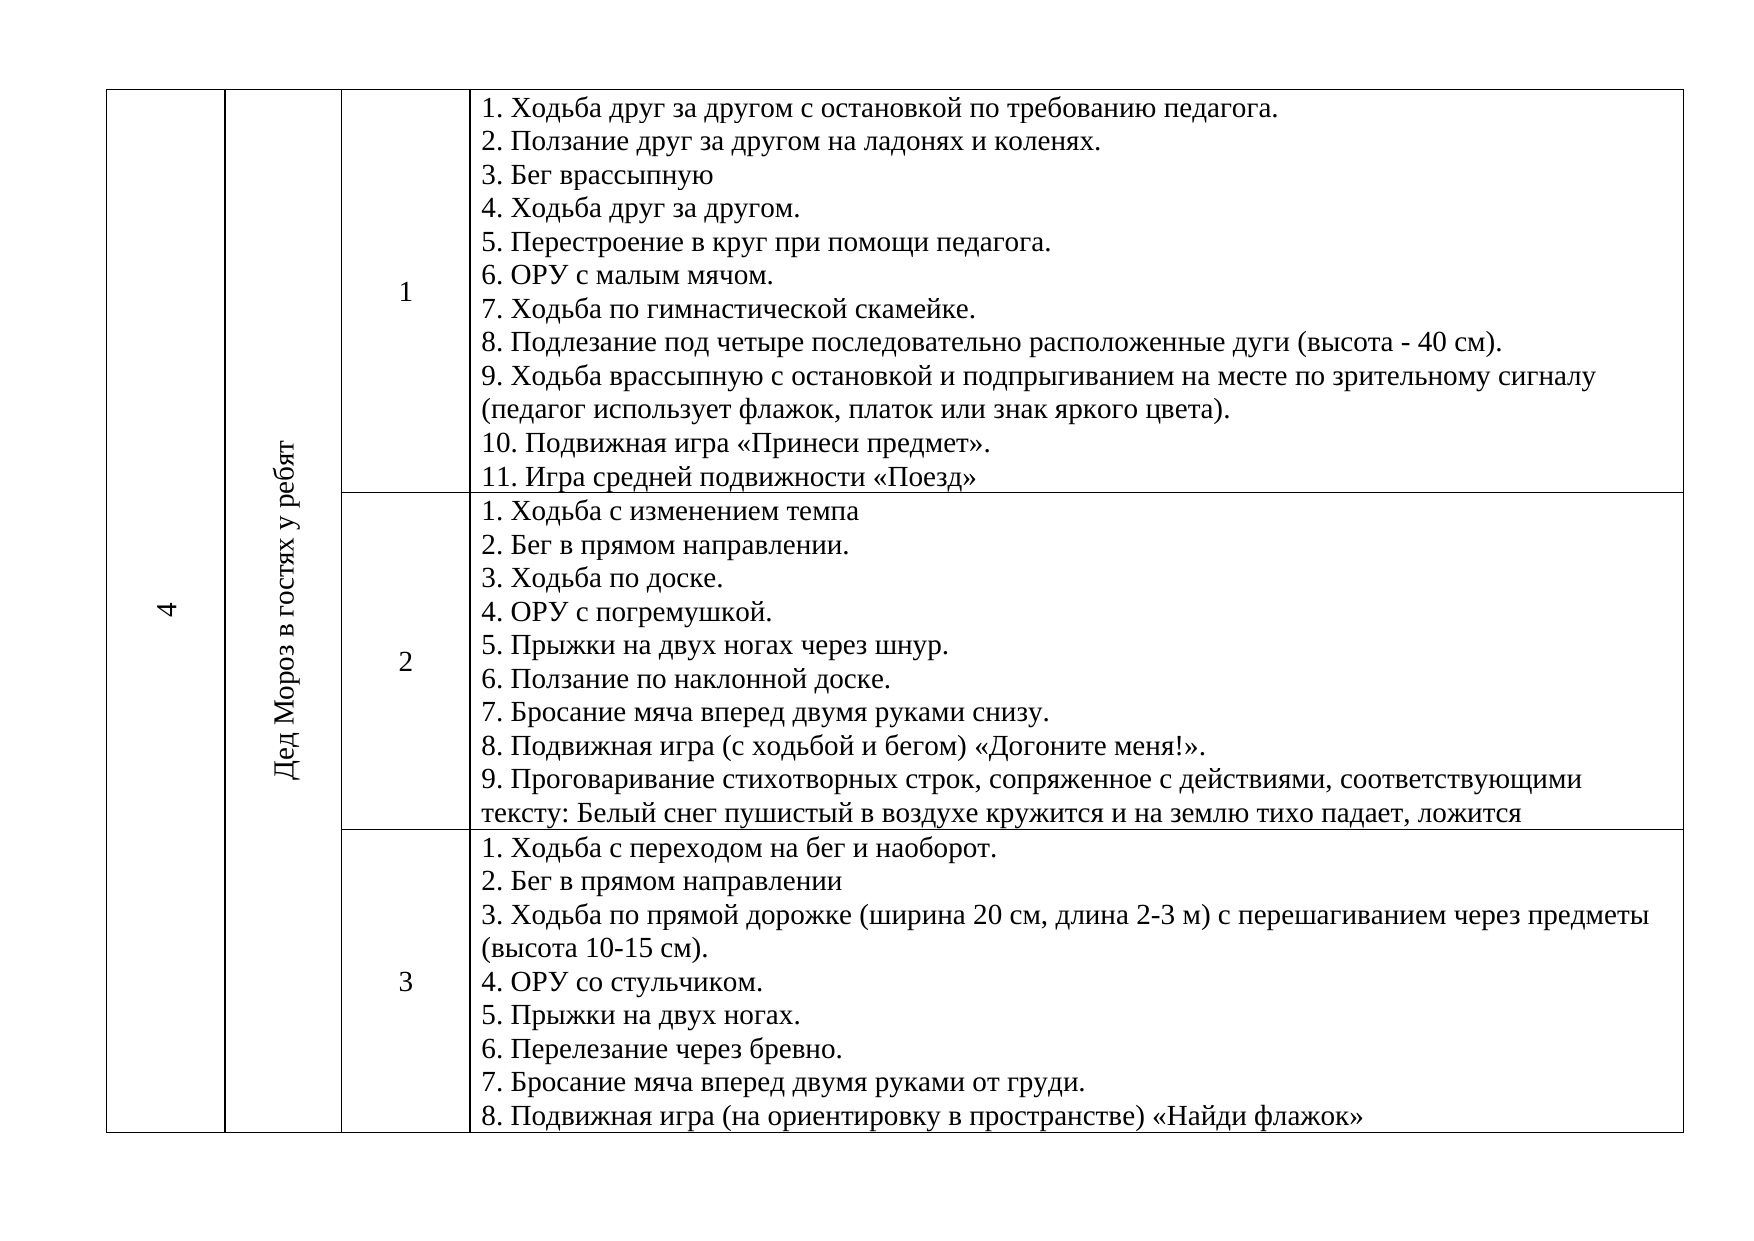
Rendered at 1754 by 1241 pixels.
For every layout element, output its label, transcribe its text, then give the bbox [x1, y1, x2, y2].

table_cell Дед Мороз в гостях у ребят [226, 90, 341, 1132]
table_cell 3 [342, 830, 469, 1132]
table_cell 1. Ходьба с переходом на бег и наоборот. 2. Бег в прямом направлении 3. Ходьба по прямой дорожке (ширина 20 см, длина 2-3 м) с перешагиванием через предметы (высота 10-15 см). 4. ОРУ со стульчиком. 5. Прыжки на двух ногах. 6. Перелезание через бревно. 7. Бросание мяча вперед двумя руками от груди. 8. Подвижная игра (на ориентировку в пространстве) «Найди флажок» [471, 830, 1683, 1132]
table_cell 4 [107, 90, 224, 1132]
table_cell 1. Ходьба друг за другом с остановкой по требованию педагога. 2. Ползание друг за другом на ладонях и коленях. 3. Бег врассыпную 4. Ходьба друг за другом. 5. Перестроение в круг при помощи педагога. 6. ОРУ с малым мячом. 7. Ходьба по гимнастической скамейке. 8. Подлезание под четыре последовательно расположенные дуги (высота - 40 см). 9. Ходьба врассыпную с остановкой и подпрыгиванием на месте по зрительному сигналу (педагог использует флажок, платок или знак яркого цвета). 10. Подвижная игра «Принеси предмет». 11. Игра средней подвижности «Поезд» [471, 90, 1683, 492]
table_cell 2 [342, 493, 469, 829]
table_cell 1. Ходьба с изменением темпа 2. Бег в прямом направлении. 3. Ходьба по доске. 4. ОРУ с погремушкой. 5. Прыжки на двух ногах через шнур. 6. Ползание по наклонной доске. 7. Бросание мяча вперед двумя руками снизу. 8. Подвижная игра (с ходьбой и бегом) «Догоните меня!». 9. Проговаривание стихотворных строк, сопряженное с действиями, соответствующими тексту: Белый снег пушистый в воздухе кружится и на землю тихо падает, ложится [471, 493, 1683, 829]
table_cell 1 [342, 90, 469, 492]
